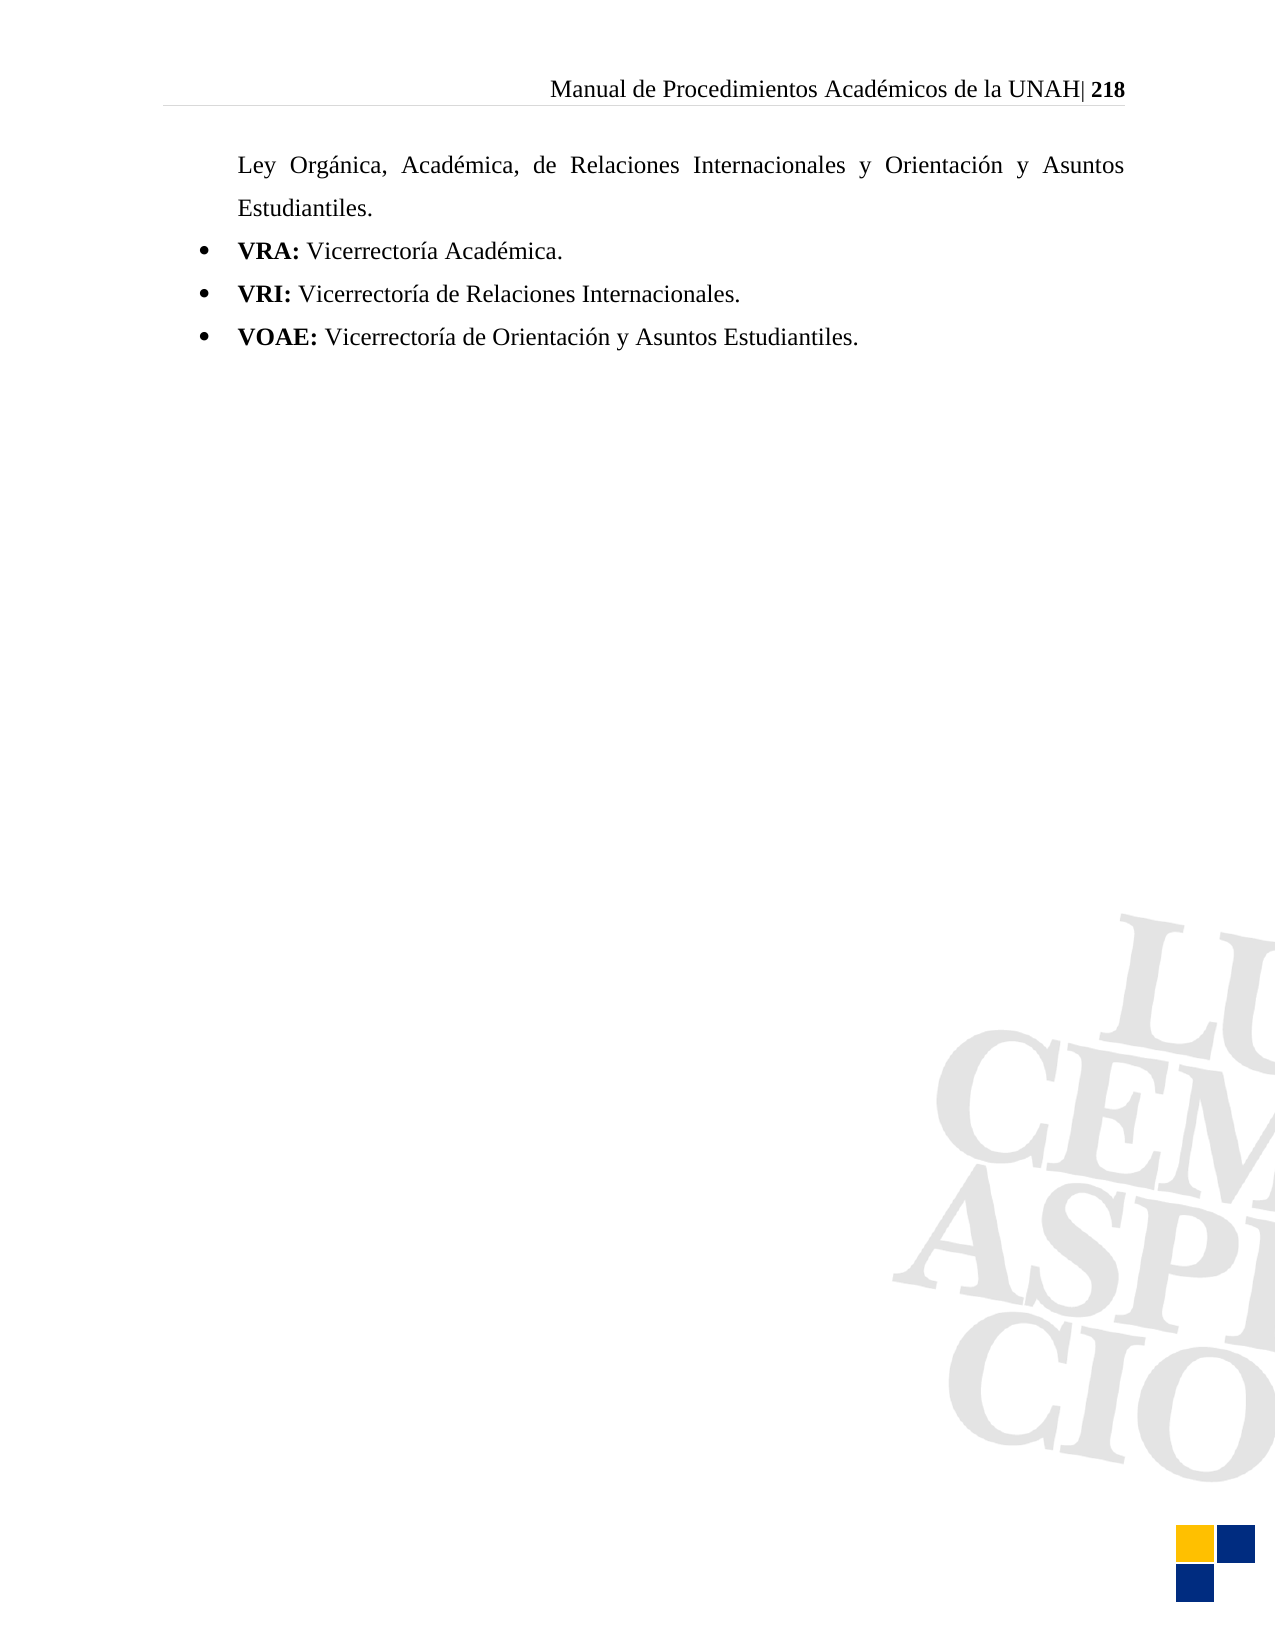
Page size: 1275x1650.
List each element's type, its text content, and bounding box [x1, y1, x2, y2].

list VRA: Vicerrectoría Académica. [200, 236, 1125, 265]
picture [365, 840, 1275, 1492]
list VOAE: Vicerrectoría de Orientación y Asuntos Estudiantiles. [200, 322, 1125, 351]
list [200, 150, 1125, 222]
list VRI: Vicerrectoría de Relaciones Internacionales. [200, 279, 1125, 308]
